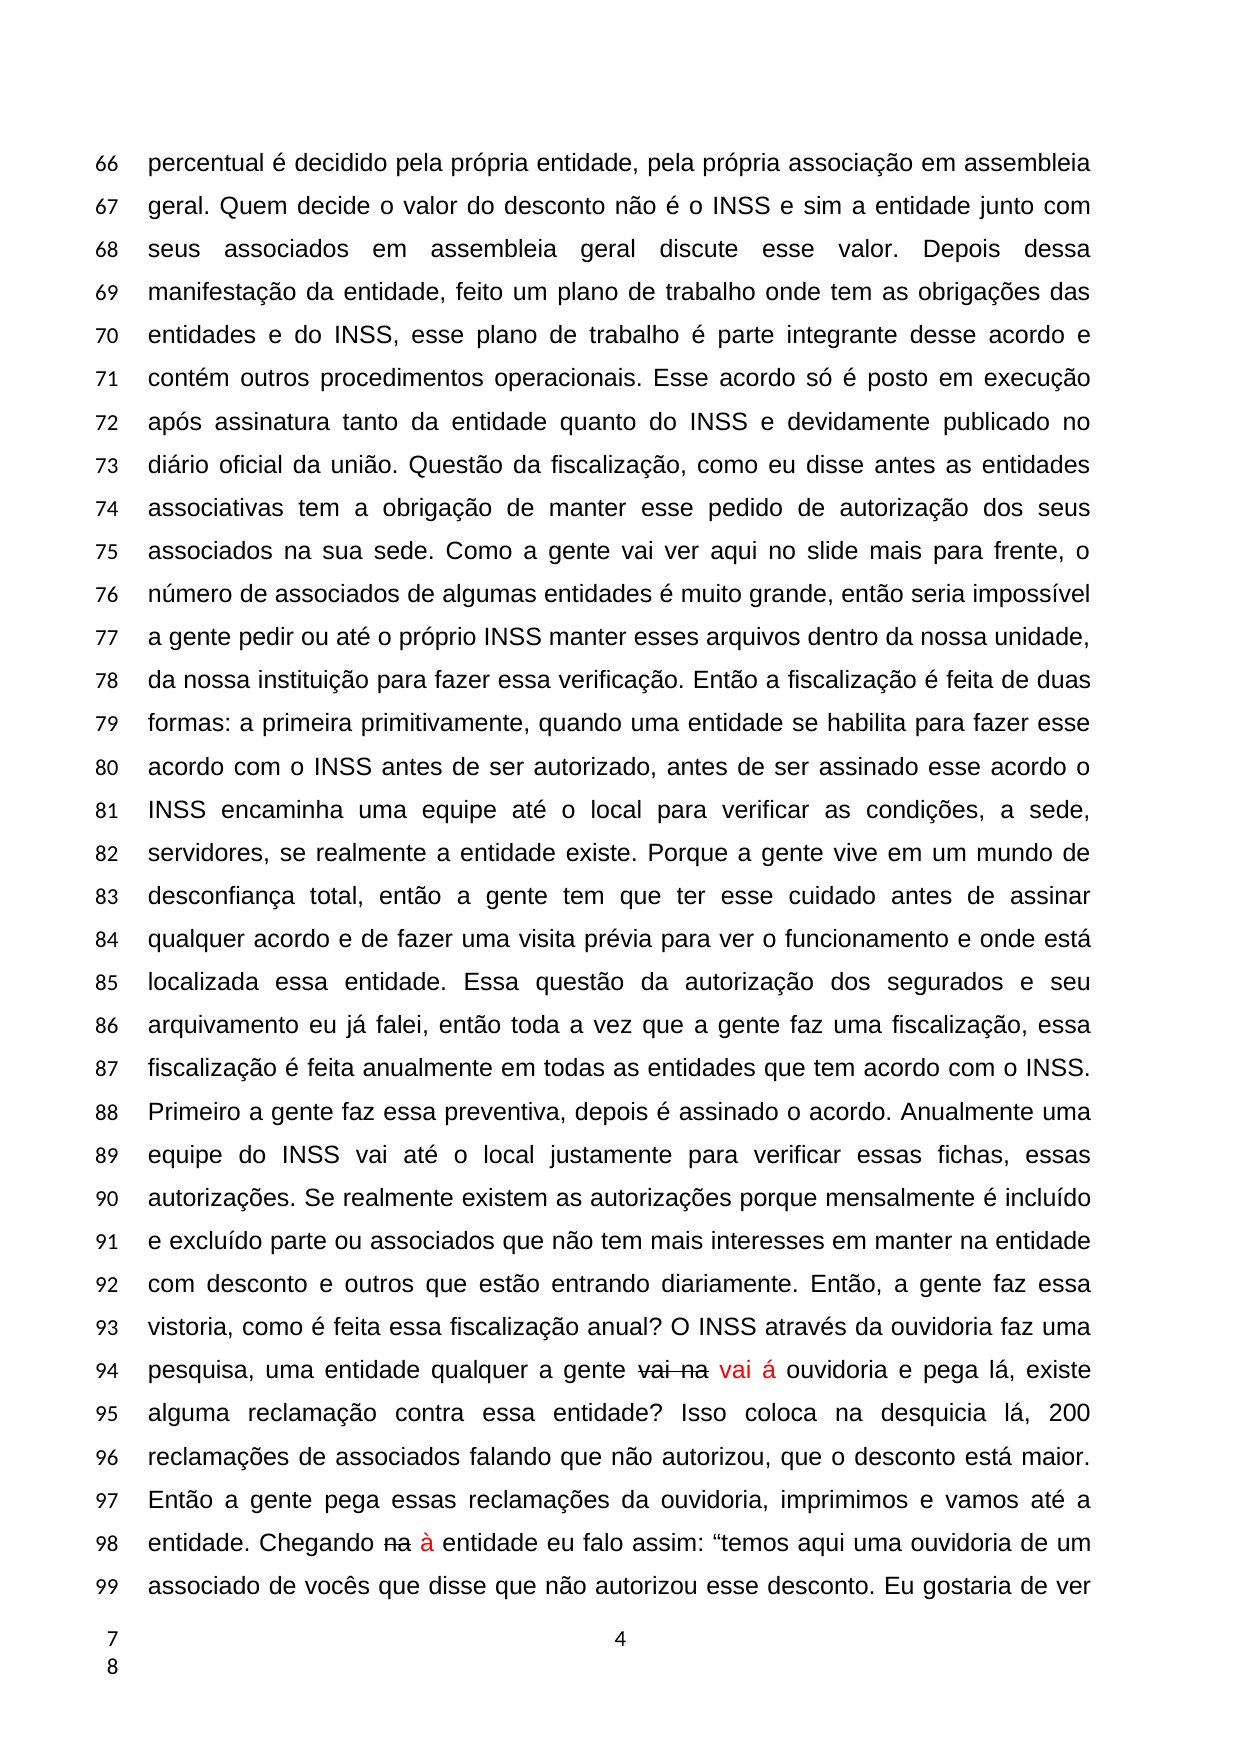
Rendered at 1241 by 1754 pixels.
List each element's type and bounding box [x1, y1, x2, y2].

text [148, 148, 1092, 1599]
